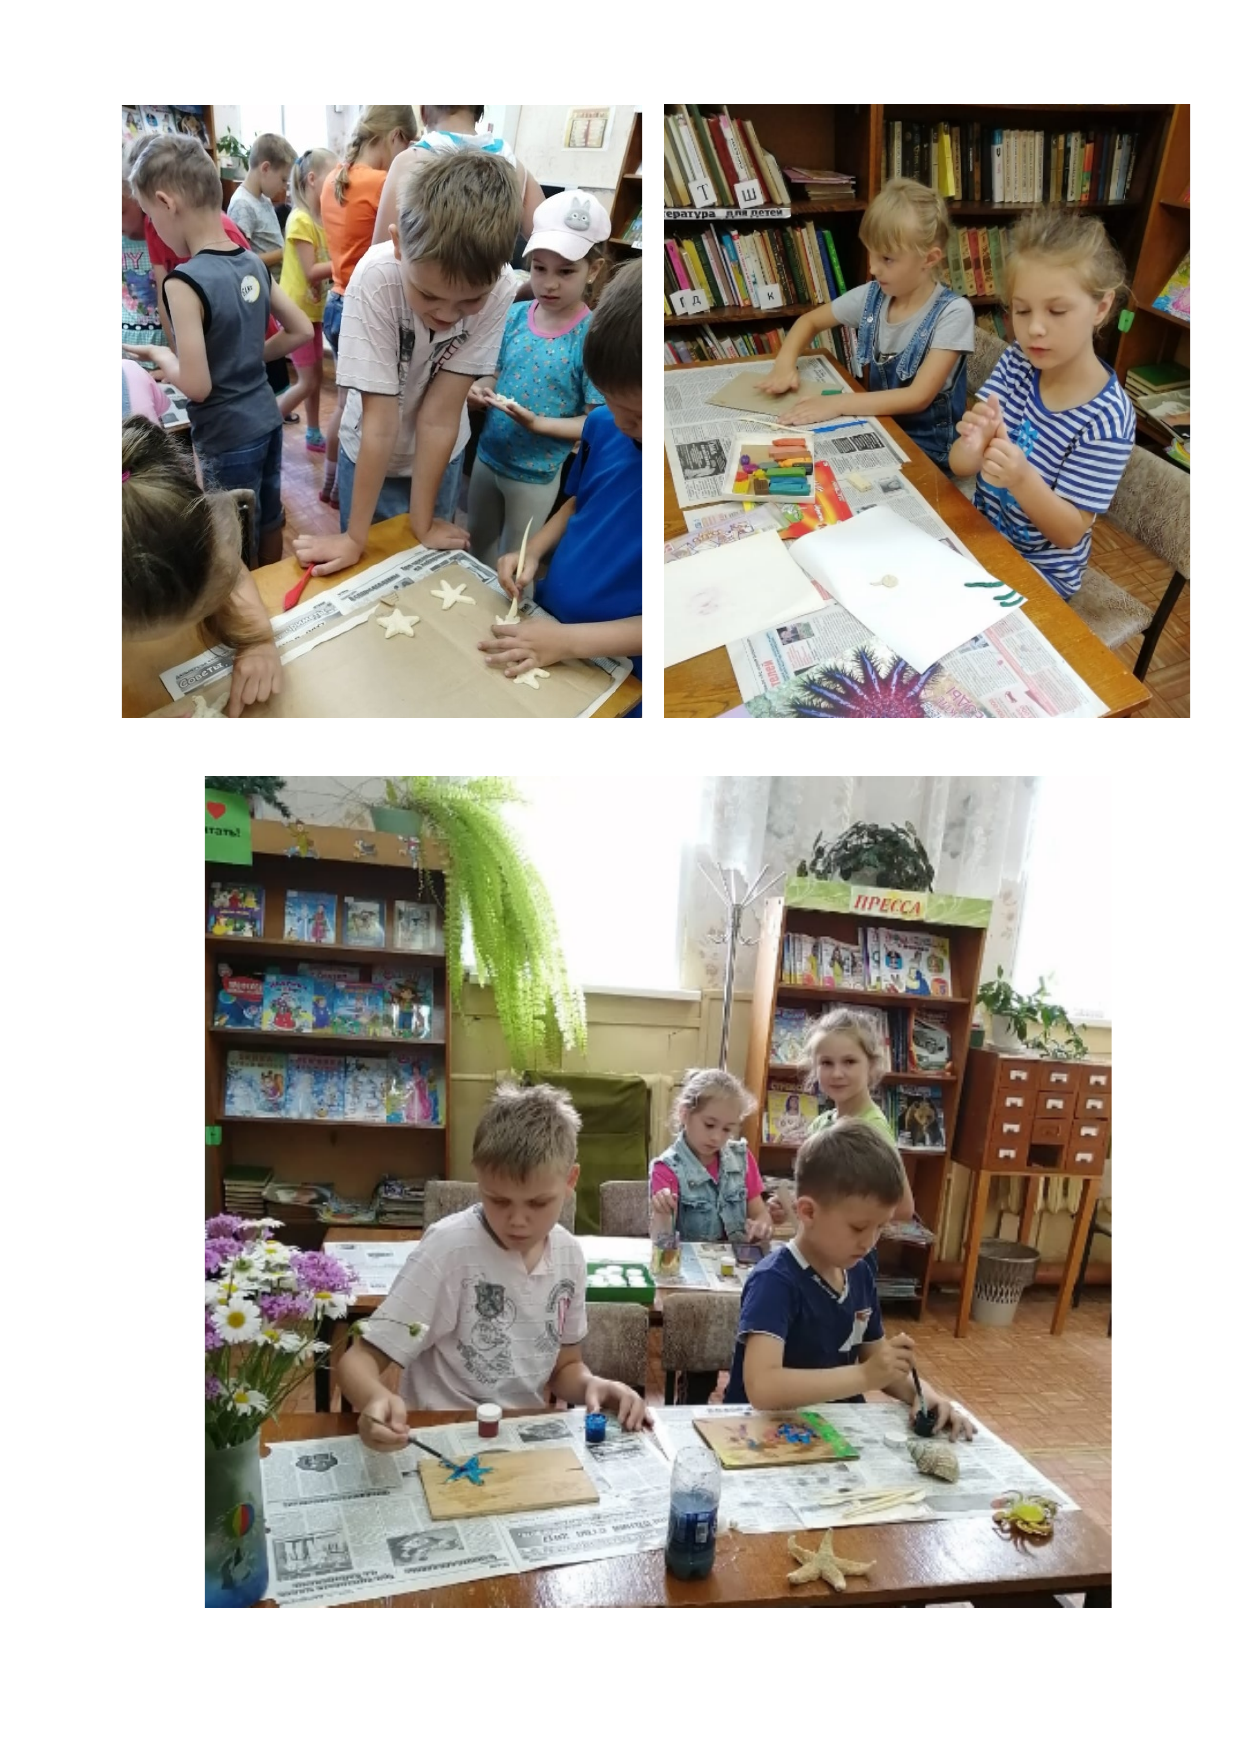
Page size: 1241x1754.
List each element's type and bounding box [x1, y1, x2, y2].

picture [121, 105, 643, 718]
picture [664, 104, 1191, 718]
picture [204, 776, 1112, 1608]
